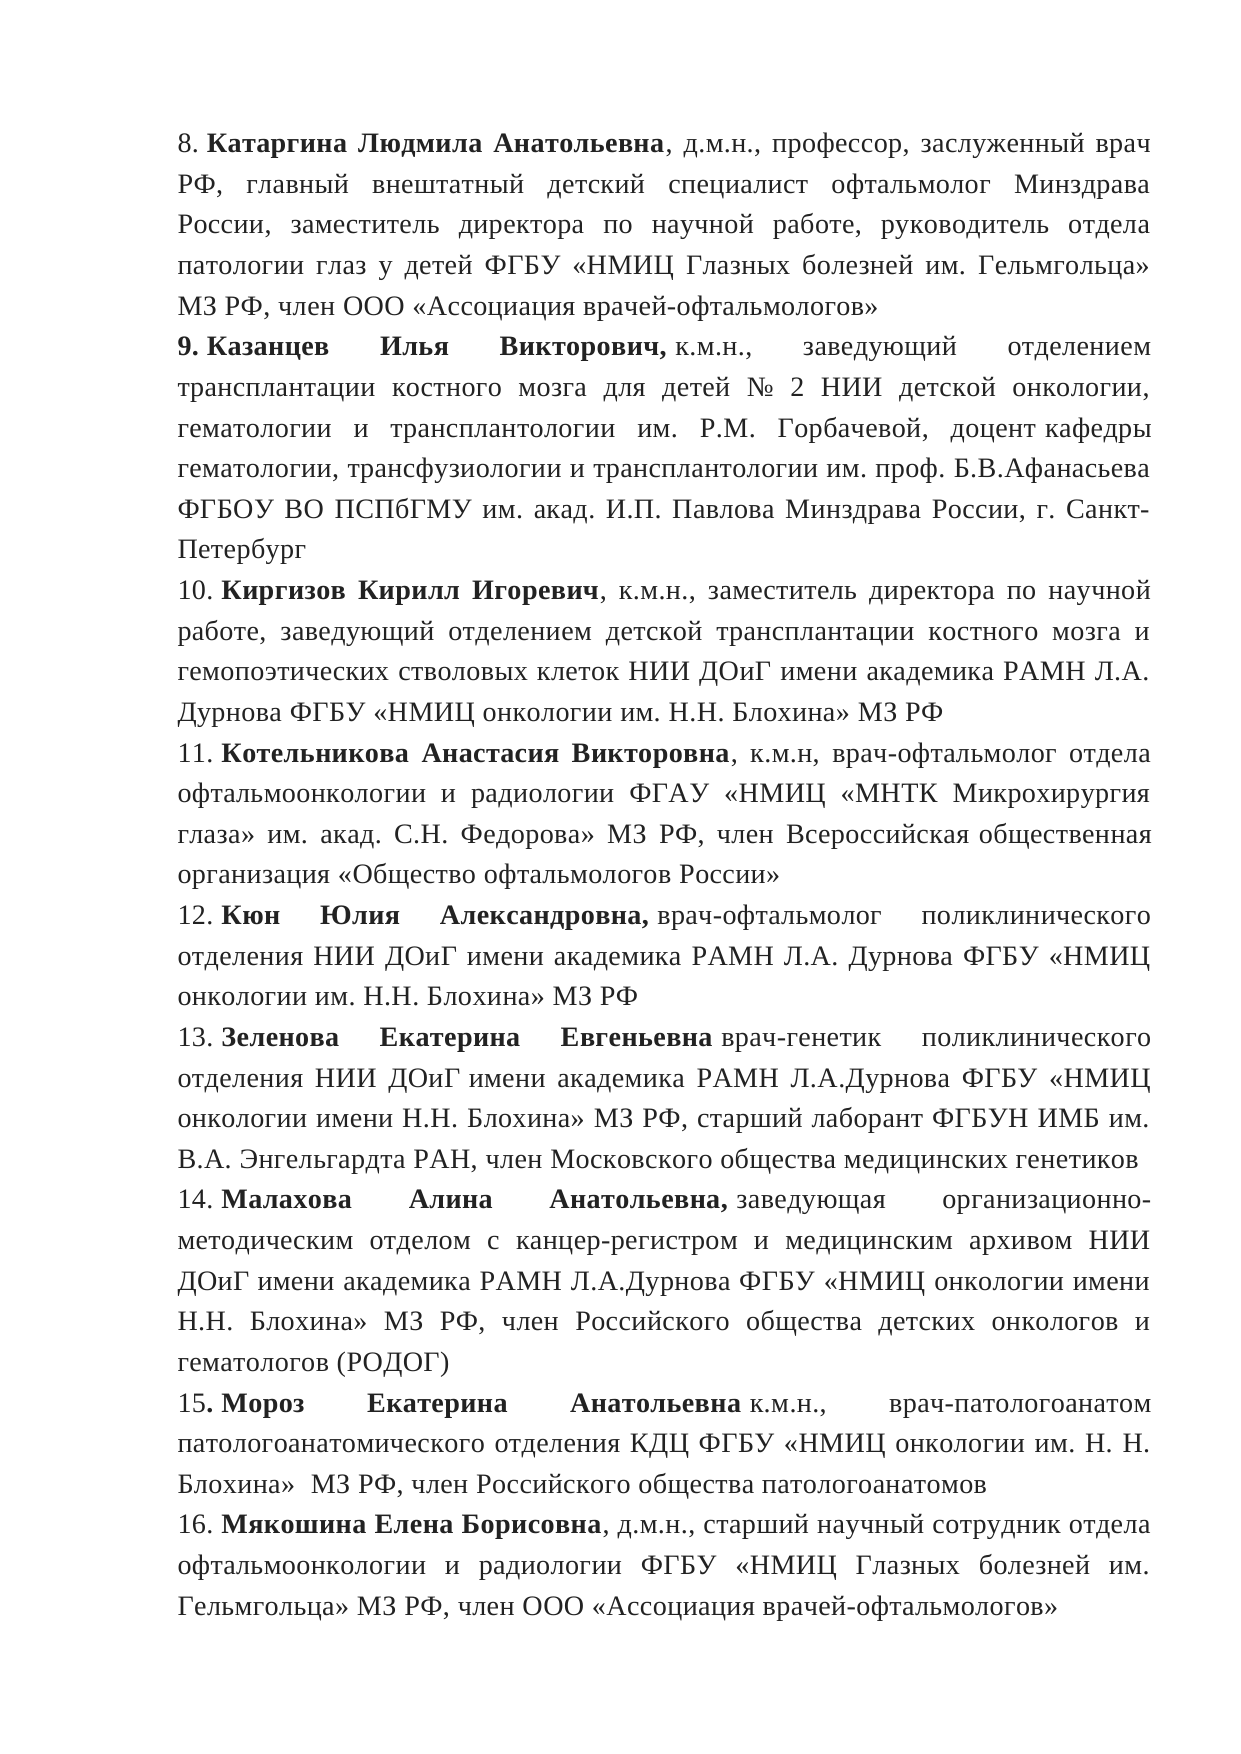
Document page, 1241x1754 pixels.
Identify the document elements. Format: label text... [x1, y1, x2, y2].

text 12. Кюн Юлия Александровна, врач-офтальмолог поликлинического отделения НИИ ДОиГ имени академика РАМН Л.А. Дурнова ФГБУ «НМИЦ онкологии им. Н.Н. Блохина» МЗ РФ [177, 890, 1152, 1012]
text 8. Катаргина Людмила Анатольевна, д.м.н., профессор, заслуженный врач РФ, главный внештатный детский специалист офтальмолог Минздрава России, заместитель директора по научной работе, руководитель отдела патологии глаз у детей ФГБУ «НМИЦ Глазных болезней им. Гельмгольца» МЗ РФ, член ООО «Ассоциация врачей-офтальмологов» [177, 118, 1152, 321]
text 11. Котельникова Анастасия Викторовна, к.м.н, врач-офтальмолог отдела офтальмоонкологии и радиологии ФГАУ «НМИЦ «МНТК Микрохирургия глаза» им. акад. С.Н. Федорова» МЗ РФ, член Всероссийская общественная организация «Общество офтальмологов России» [177, 727, 1152, 890]
text 16. Мякошина Елена Борисовна, д.м.н., старший научный сотрудник отдела офтальмоонкологии и радиологии ФГБУ «НМИЦ Глазных болезней им. Гельмгольца» МЗ РФ, член ООО «Ассоциация врачей-офтальмологов» [177, 1499, 1152, 1621]
text 9. Казанцев Илья Викторович, к.м.н., заведующий отделением трансплантации костного мозга для детей № 2 НИИ детской онкологии, гематологии и трансплантологии им. Р.М. Горбачевой, доцент кафедры гематологии, трансфузиологии и трансплантологии им. проф. Б.В.Афанасьева ФГБОУ ВО ПСПбГМУ им. акад. И.П. Павлова Минздрава России, г. Санкт-Петербург [177, 321, 1152, 565]
text 14. Малахова Алина Анатольевна, заведующая организационно-методическим отделом с канцер-регистром и медицинским архивом НИИ ДОиГ имени академика РАМН Л.А.Дурнова ФГБУ «НМИЦ онкологии имени Н.Н. Блохина» МЗ РФ, член Российского общества детских онкологов и гематологов (РОДОГ) [177, 1174, 1152, 1377]
text 13. Зеленова Екатерина Евгеньевна врач-генетик поликлинического отделения НИИ ДОиГ имени академика РАМН Л.А.Дурнова ФГБУ «НМИЦ онкологии имени Н.Н. Блохина» МЗ РФ, старший лаборант ФГБУН ИМБ им. В.А. Энгельгардта РАН, член Московского общества медицинских генетиков [177, 1012, 1152, 1174]
text 10. Киргизов Кирилл Игоревич, к.м.н., заместитель директора по научной работе, заведующий отделением детской трансплантации костного мозга и гемопоэтических стволовых клеток НИИ ДОиГ имени академика РАМН Л.А. Дурнова ФГБУ «НМИЦ онкологии им. Н.Н. Блохина» МЗ РФ [177, 565, 1152, 727]
text 15. Мороз Екатерина Анатольевна к.м.н., врач-патологоанатом патологоанатомического отделения КДЦ ФГБУ «НМИЦ онкологии им. Н. Н. Блохина» МЗ РФ, член Российского общества патологоанатомов [177, 1377, 1152, 1499]
